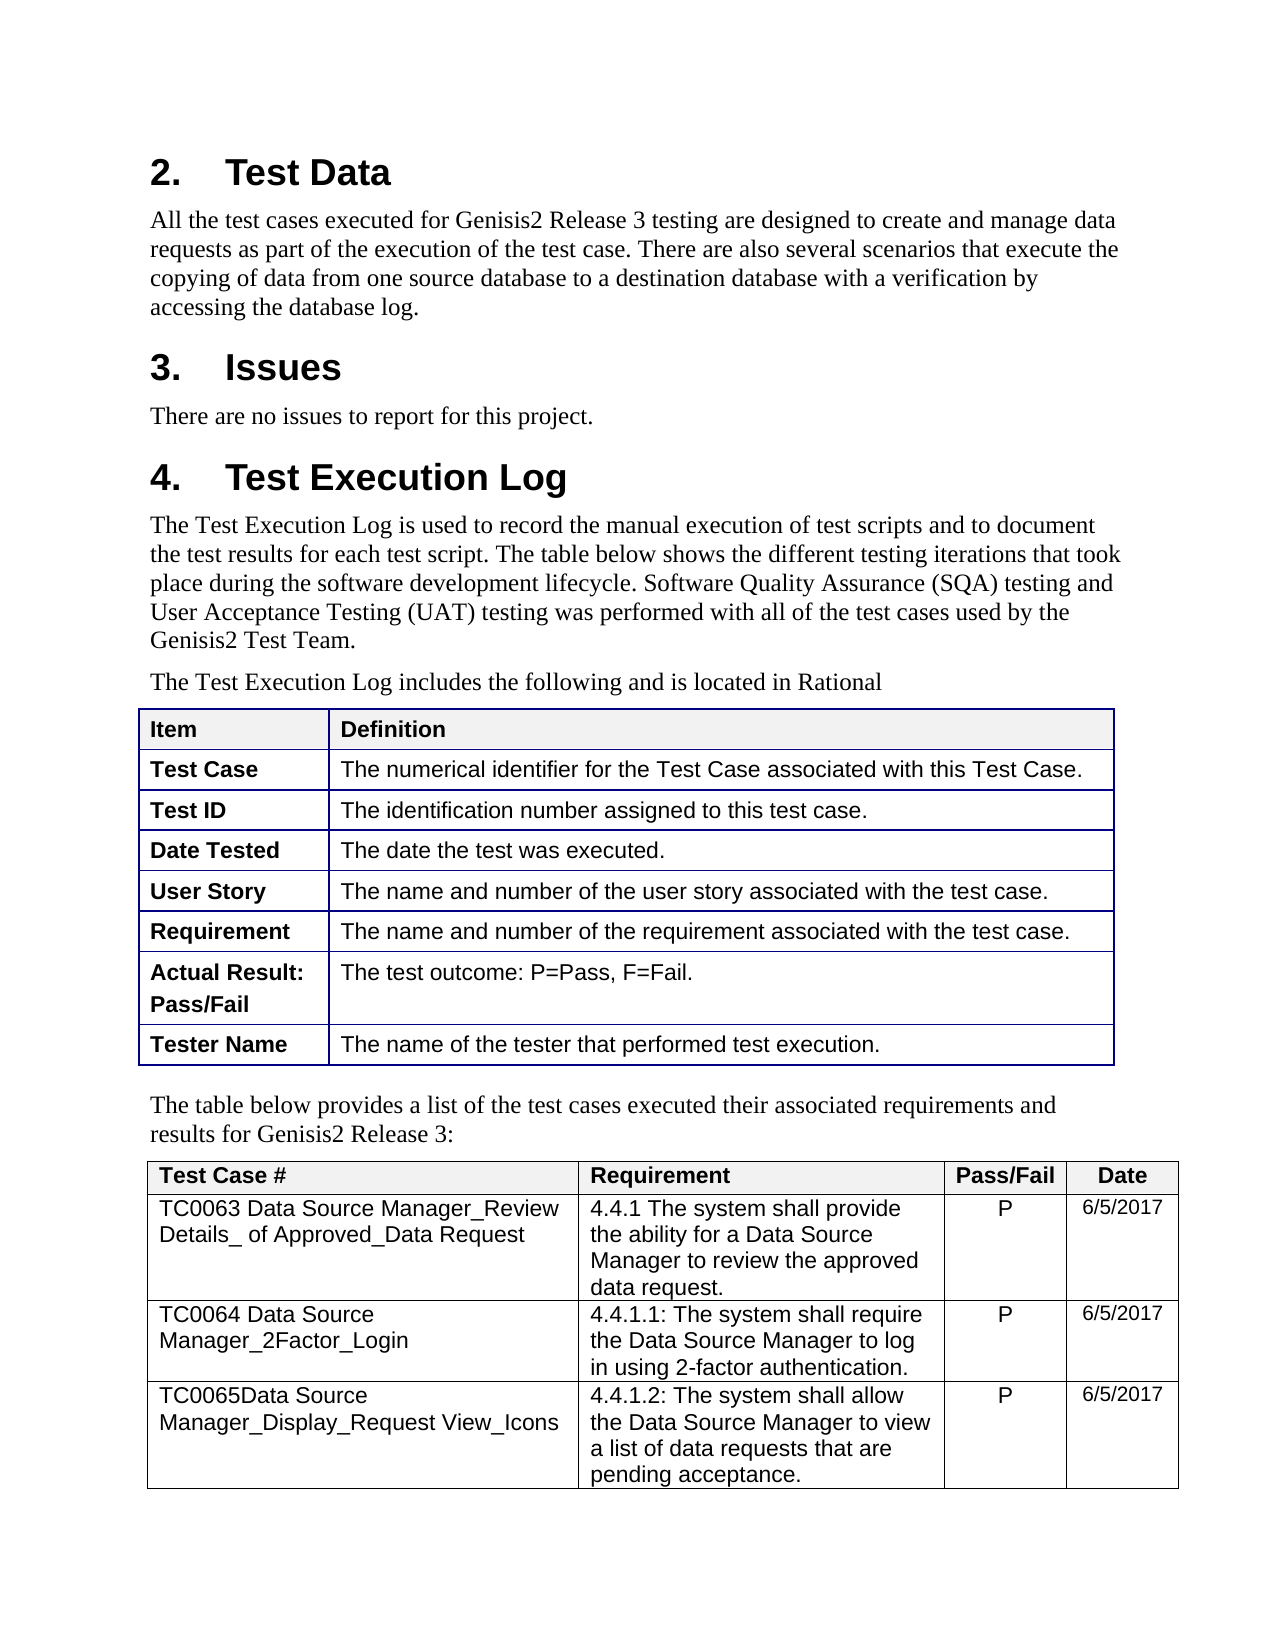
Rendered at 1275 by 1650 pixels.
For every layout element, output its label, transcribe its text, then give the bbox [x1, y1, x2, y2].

subtitle Issues [150, 346, 1125, 389]
table_cell The name and number of the user story associated with the test case. [330, 871, 1113, 910]
table_cell Date Tested [140, 831, 328, 870]
table_cell TC0063 Data Source Manager_Review Details_ of Approved_Data Request [148, 1195, 578, 1300]
text All the test cases executed for Genisis2 Release 3 testing are designed to create and manage data requests as part of the execution of the test case. There are also several scenarios that execute the copying of data from one source database to a destination database with a verification by accessing the database log. [150, 206, 1125, 321]
table_cell User Story [140, 871, 328, 910]
table_cell The name and number of the requirement associated with the test case. [330, 912, 1113, 951]
table_cell P [945, 1301, 1066, 1381]
table_cell Test Case [140, 750, 328, 789]
table_header Definition [330, 710, 1113, 748]
text There are no issues to report for this project. [150, 401, 1125, 430]
table_header Test Case # [148, 1162, 578, 1193]
table_cell 4.4.1 The system shall provide the ability for a Data Source Manager to review the approved data request. [579, 1195, 944, 1300]
table_cell 6/5/2017 [1067, 1301, 1178, 1381]
table_header Item [140, 710, 328, 748]
table_cell The name of the tester that performed test execution. [330, 1025, 1113, 1064]
table_header Pass/Fail [945, 1162, 1066, 1193]
subtitle Test Execution Log [150, 455, 1125, 498]
table_header Date [1067, 1162, 1178, 1193]
table_cell Tester Name [140, 1025, 328, 1064]
table_cell P [945, 1195, 1066, 1300]
table_cell 4.4.1.1: The system shall require the Data Source Manager to log in using 2-factor authentication. [579, 1301, 944, 1381]
table_cell Requirement [140, 912, 328, 951]
text The Test Execution Log is used to record the manual execution of test scripts and to document the test results for each test script. The table below shows the different testing iterations that took place during the software development lifecycle. Software Quality Assurance (SQA) testing and User Acceptance Testing (UAT) testing was performed with all of the test cases used by the Genisis2 Test Team. [150, 511, 1125, 654]
table_cell Test ID [140, 791, 328, 829]
table_header Requirement [579, 1162, 944, 1193]
table_cell TC0065Data Source Manager_Display_Request View_Icons [148, 1382, 578, 1488]
table_cell 4.4.1.2: The system shall allow the Data Source Manager to view a list of data requests that are pending acceptance. [579, 1382, 944, 1488]
subtitle Test Data [150, 150, 1125, 193]
text The Test Execution Log includes the following and is located in Rational [150, 667, 1125, 696]
table_cell The test outcome: P=Pass, F=Fail. [330, 952, 1113, 1024]
table_cell P [945, 1382, 1066, 1488]
table_cell 6/5/2017 [1067, 1195, 1178, 1300]
table_cell The identification number assigned to this test case. [330, 791, 1113, 829]
text The table below provides a list of the test cases executed their associated requirements and results for Genisis2 Release 3: [150, 1091, 1125, 1148]
table_cell The numerical identifier for the Test Case associated with this Test Case. [330, 750, 1113, 789]
table_cell TC0064 Data Source Manager_2Factor_Login [148, 1301, 578, 1381]
table_cell Actual Result: Pass/Fail [140, 952, 328, 1024]
table_cell 6/5/2017 [1067, 1382, 1178, 1488]
table_cell The date the test was executed. [330, 831, 1113, 870]
